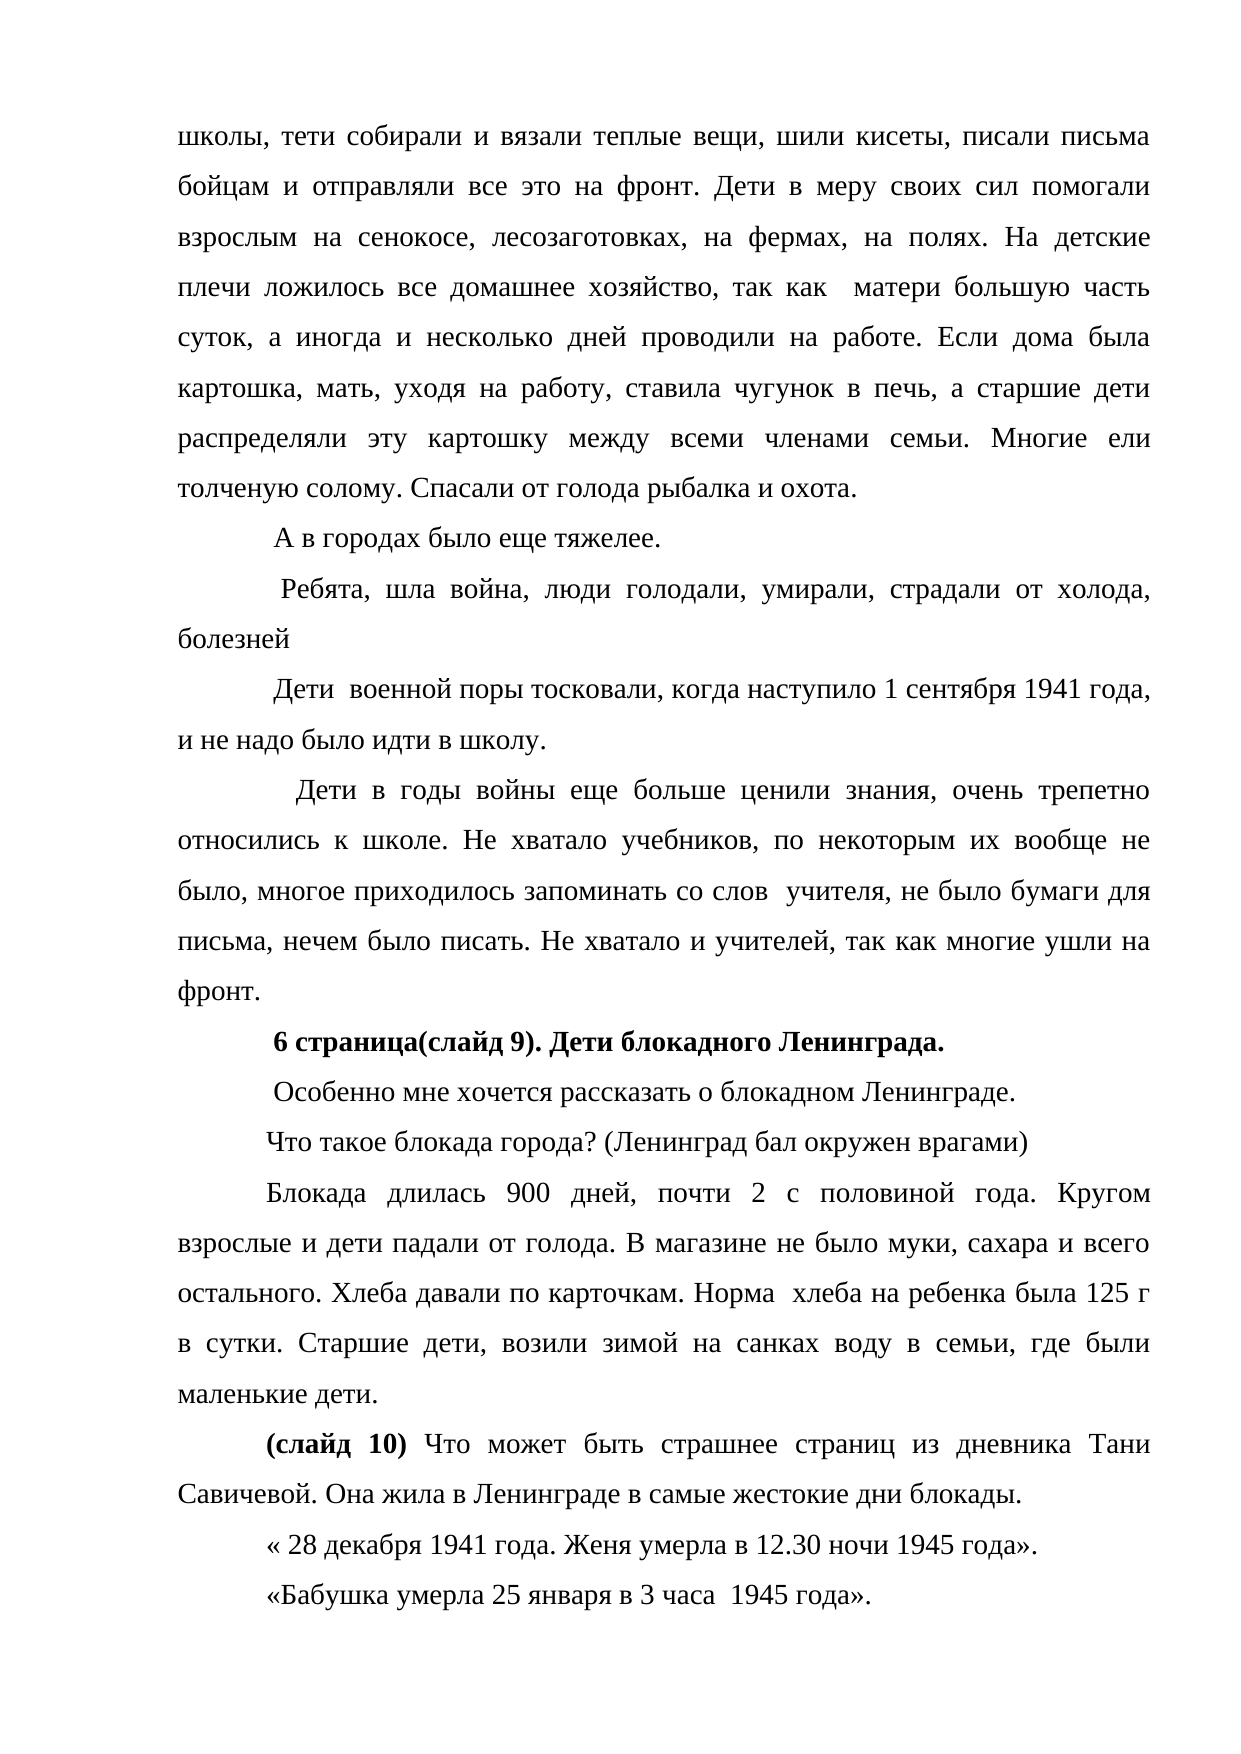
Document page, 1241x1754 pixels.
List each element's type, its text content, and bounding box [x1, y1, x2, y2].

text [177, 118, 1152, 504]
text А в городах было еще тяжелее. [177, 521, 1152, 554]
text « 28 декабря 1941 года. Женя умерла в 12.30 ночи 1945 года». [177, 1527, 1152, 1560]
text «Бабушка умерла 25 января в 3 часа 1945 года». [177, 1577, 1152, 1611]
text (слайд 10) Что может быть страшнее страниц из дневника Тани Савичевой. Она жила в Ленинграде в самые жестокие дни блокады. [177, 1426, 1152, 1510]
text Дети военной поры тосковали, когда наступило 1 сентября 1941 года, и не надо было идти в школу. [177, 672, 1152, 755]
text Особенно мне хочется рассказать о блокадном Ленинграде. [177, 1074, 1152, 1108]
text Что такое блокада города? (Ленинград бал окружен врагами) [177, 1124, 1152, 1158]
text Блокада длилась 900 дней, почти 2 с половиной года. Кругом взрослые и дети падали от голода. В магазине не было муки, сахара и всего остального. Хлеба давали по карточкам. Норма хлеба на ребенка была 125 г в сутки. Старшие дети, возили зимой на санках воду в семьи, где были маленькие дети. [177, 1175, 1152, 1409]
text Дети в годы войны еще больше ценили знания, очень трепетно относились к школе. Не хватало учебников, по некоторым их вообще не было, многое приходилось запоминать со слов учителя, не было бумаги для письма, нечем было писать. Не хватало и учителей, так как многие ушли на фронт. [177, 772, 1152, 1007]
text Ребята, шла война, люди голодали, умирали, страдали от холода, болезней [177, 571, 1152, 655]
text 6 страница(слайд 9). Дети блокадного Ленинграда. [177, 1024, 1152, 1057]
